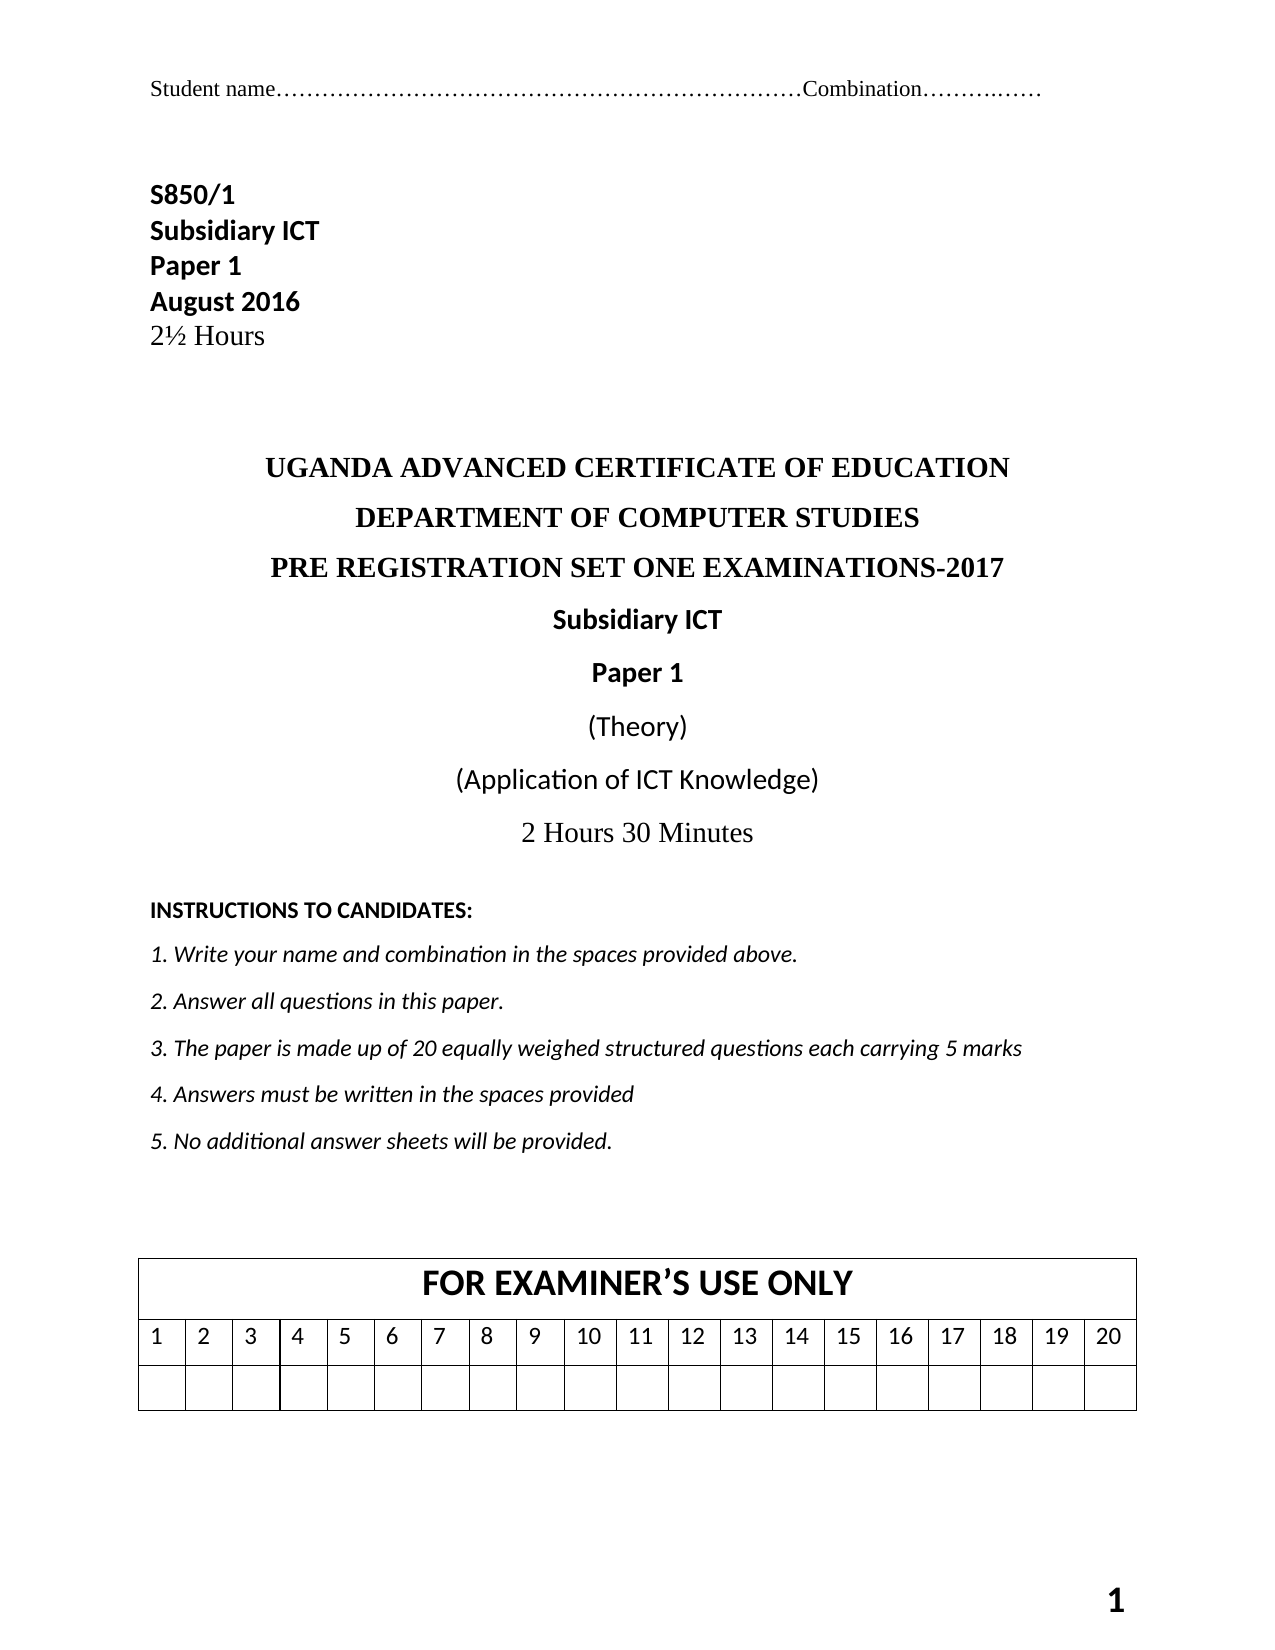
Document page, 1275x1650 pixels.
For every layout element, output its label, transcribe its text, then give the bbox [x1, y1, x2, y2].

table_cell [422, 1366, 469, 1410]
table_cell 9 [517, 1320, 564, 1364]
table_cell 4 [281, 1320, 327, 1364]
table_cell 11 [617, 1320, 668, 1364]
text 3. The paper is made up of 20 equally weighed structured questions each carrying 5 marks [150, 1033, 1125, 1062]
text UGANDA ADVANCED CERTIFICATE OF EDUCATION [150, 450, 1125, 483]
text 2. Answer all questions in this paper. [150, 986, 1125, 1015]
table_cell 16 [877, 1320, 928, 1364]
table_cell 18 [981, 1320, 1032, 1364]
text August 2016 [150, 283, 1125, 318]
table_cell 12 [669, 1320, 720, 1364]
text (Application of ICT Knowledge) [150, 761, 1125, 797]
text Student name……………………………………………………………Combination……….…… [150, 75, 1125, 101]
table_cell [375, 1366, 421, 1410]
table_cell [877, 1366, 928, 1410]
table_cell [773, 1366, 824, 1410]
text Paper 1 [150, 654, 1125, 690]
table_cell 15 [825, 1320, 876, 1364]
table_cell [186, 1366, 232, 1410]
table_cell 1 [139, 1320, 185, 1364]
table_cell [825, 1366, 876, 1410]
table_cell 20 [1085, 1320, 1136, 1364]
table_cell [1085, 1366, 1136, 1410]
text 4. Answers must be written in the spaces provided [150, 1079, 1125, 1109]
table_cell [328, 1366, 374, 1410]
table_cell 2 [186, 1320, 232, 1364]
table_cell 17 [929, 1320, 980, 1364]
text PRE REGISTRATION SET ONE EXAMINATIONS-2017 [150, 551, 1125, 584]
table_cell [565, 1366, 616, 1410]
table_cell 10 [565, 1320, 616, 1364]
text INSTRUCTIONS TO CANDIDATES: [150, 896, 1125, 925]
text 2 Hours 30 Minutes [150, 815, 1125, 848]
text 2½ Hours [150, 318, 1125, 352]
table_cell [233, 1366, 279, 1410]
text Subsidiary ICT [150, 601, 1125, 637]
table_header FOR EXAMINER’S USE ONLY [139, 1259, 1136, 1319]
table_cell [929, 1366, 980, 1410]
table_cell 14 [773, 1320, 824, 1364]
table_cell 13 [721, 1320, 772, 1364]
text 1. Write your name and combination in the spaces provided above. [150, 939, 1125, 969]
table_cell [281, 1366, 327, 1410]
table_cell [139, 1366, 185, 1410]
text Subsidiary ICT [150, 212, 1125, 247]
table_cell 8 [470, 1320, 516, 1364]
text Paper 1 [150, 247, 1125, 283]
table_cell [1033, 1366, 1084, 1410]
table_cell 3 [233, 1320, 279, 1364]
table_cell [517, 1366, 564, 1410]
table_cell [721, 1366, 772, 1410]
text DEPARTMENT OF COMPUTER STUDIES [150, 500, 1125, 534]
table_cell 6 [375, 1320, 421, 1364]
text (Theory) [150, 708, 1125, 743]
table_cell 7 [422, 1320, 469, 1364]
table_cell [617, 1366, 668, 1410]
table_cell [981, 1366, 1032, 1410]
table_cell [669, 1366, 720, 1410]
text 5. No additional answer sheets will be provided. [150, 1126, 1125, 1155]
table_cell 5 [328, 1320, 374, 1364]
table_cell [470, 1366, 516, 1410]
text S850/1 [150, 176, 1125, 212]
table_cell 19 [1033, 1320, 1084, 1364]
